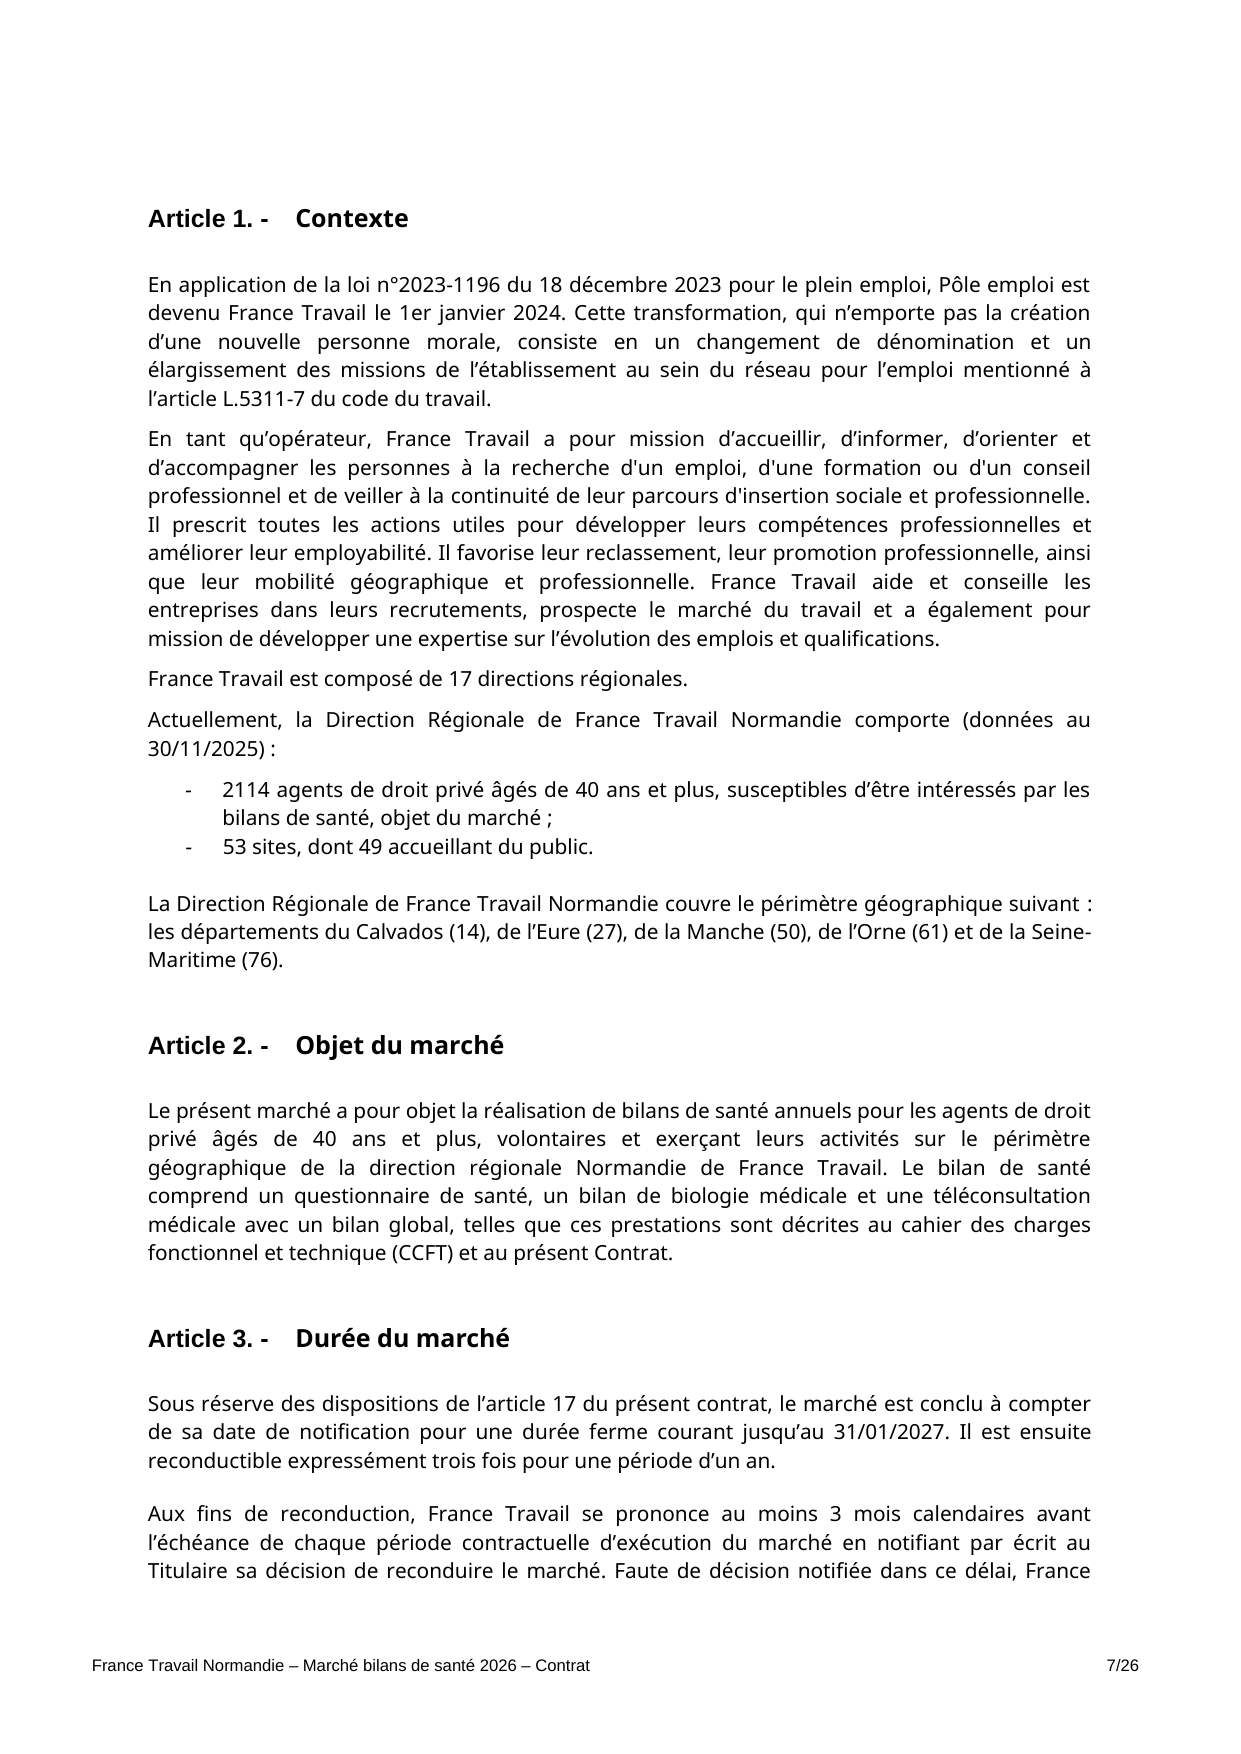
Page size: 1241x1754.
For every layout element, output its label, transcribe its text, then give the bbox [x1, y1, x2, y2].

subtitle Contexte [148, 201, 1092, 235]
text Le présent marché a pour objet la réalisation de bilans de santé annuels pour les agents de droit privé âgés de 40 ans et plus, volontaires et exerçant leurs activités sur le périmètre géographique de la direction régionale Normandie de France Travail. Le bilan de santé comprend un questionnaire de santé, un bilan de biologie médicale et une téléconsultation médicale avec un bilan global, telles que ces prestations sont décrites au cahier des charges fonctionnel et technique (CCFT) et au présent Contrat. [148, 1096, 1092, 1267]
text Actuellement, la Direction Régionale de France Travail Normandie comporte (données au 30/11/2025) : [148, 706, 1092, 762]
text En application de la loi n°2023-1196 du 18 décembre 2023 pour le plein emploi, Pôle emploi est devenu France Travail le 1er janvier 2024. Cette transformation, qui n’emporte pas la création d’une nouvelle personne morale, consiste en un changement de dénomination et un élargissement des missions de l’établissement au sein du réseau pour l’emploi mentionné à l’article L.5311-7 du code du travail. [148, 270, 1092, 412]
text La Direction Régionale de France Travail Normandie couvre le périmètre géographique suivant : les départements du Calvados (14), de l’Eure (27), de la Manche (50), de l’Orne (61) et de la Seine-Maritime (76). [148, 889, 1092, 974]
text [148, 1499, 1092, 1584]
text En tant qu’opérateur, France Travail a pour mission d’accueillir, d’informer, d’orienter et d’accompagner les personnes à la recherche d'un emploi, d'une formation ou d'un conseil professionnel et de veiller à la continuité de leur parcours d'insertion sociale et professionnelle. Il prescrit toutes les actions utiles pour développer leurs compétences professionnelles et améliorer leur employabilité. Il favorise leur reclassement, leur promotion professionnelle, ainsi que leur mobilité géographique et professionnelle. France Travail aide et conseille les entreprises dans leurs recrutements, prospecte le marché du travail et a également pour mission de développer une expertise sur l’évolution des emplois et qualifications. [148, 424, 1092, 652]
subtitle Objet du marché [148, 1027, 1092, 1061]
list 2114 agents de droit privé âgés de 40 ans et plus, susceptibles d’être intéressés par les bilans de santé, objet du marché ; [185, 775, 1092, 832]
list 53 sites, dont 49 accueillant du public. [185, 832, 1092, 860]
subtitle Durée du marché [148, 1320, 1092, 1354]
text France Travail est composé de 17 directions régionales. [148, 664, 1092, 693]
text Sous réserve des dispositions de l’article 17 du présent contrat, le marché est conclu à compter de sa date de notification pour une durée ferme courant jusqu’au 31/01/2027. Il est ensuite reconductible expressément trois fois pour une période d’un an. [148, 1389, 1092, 1474]
